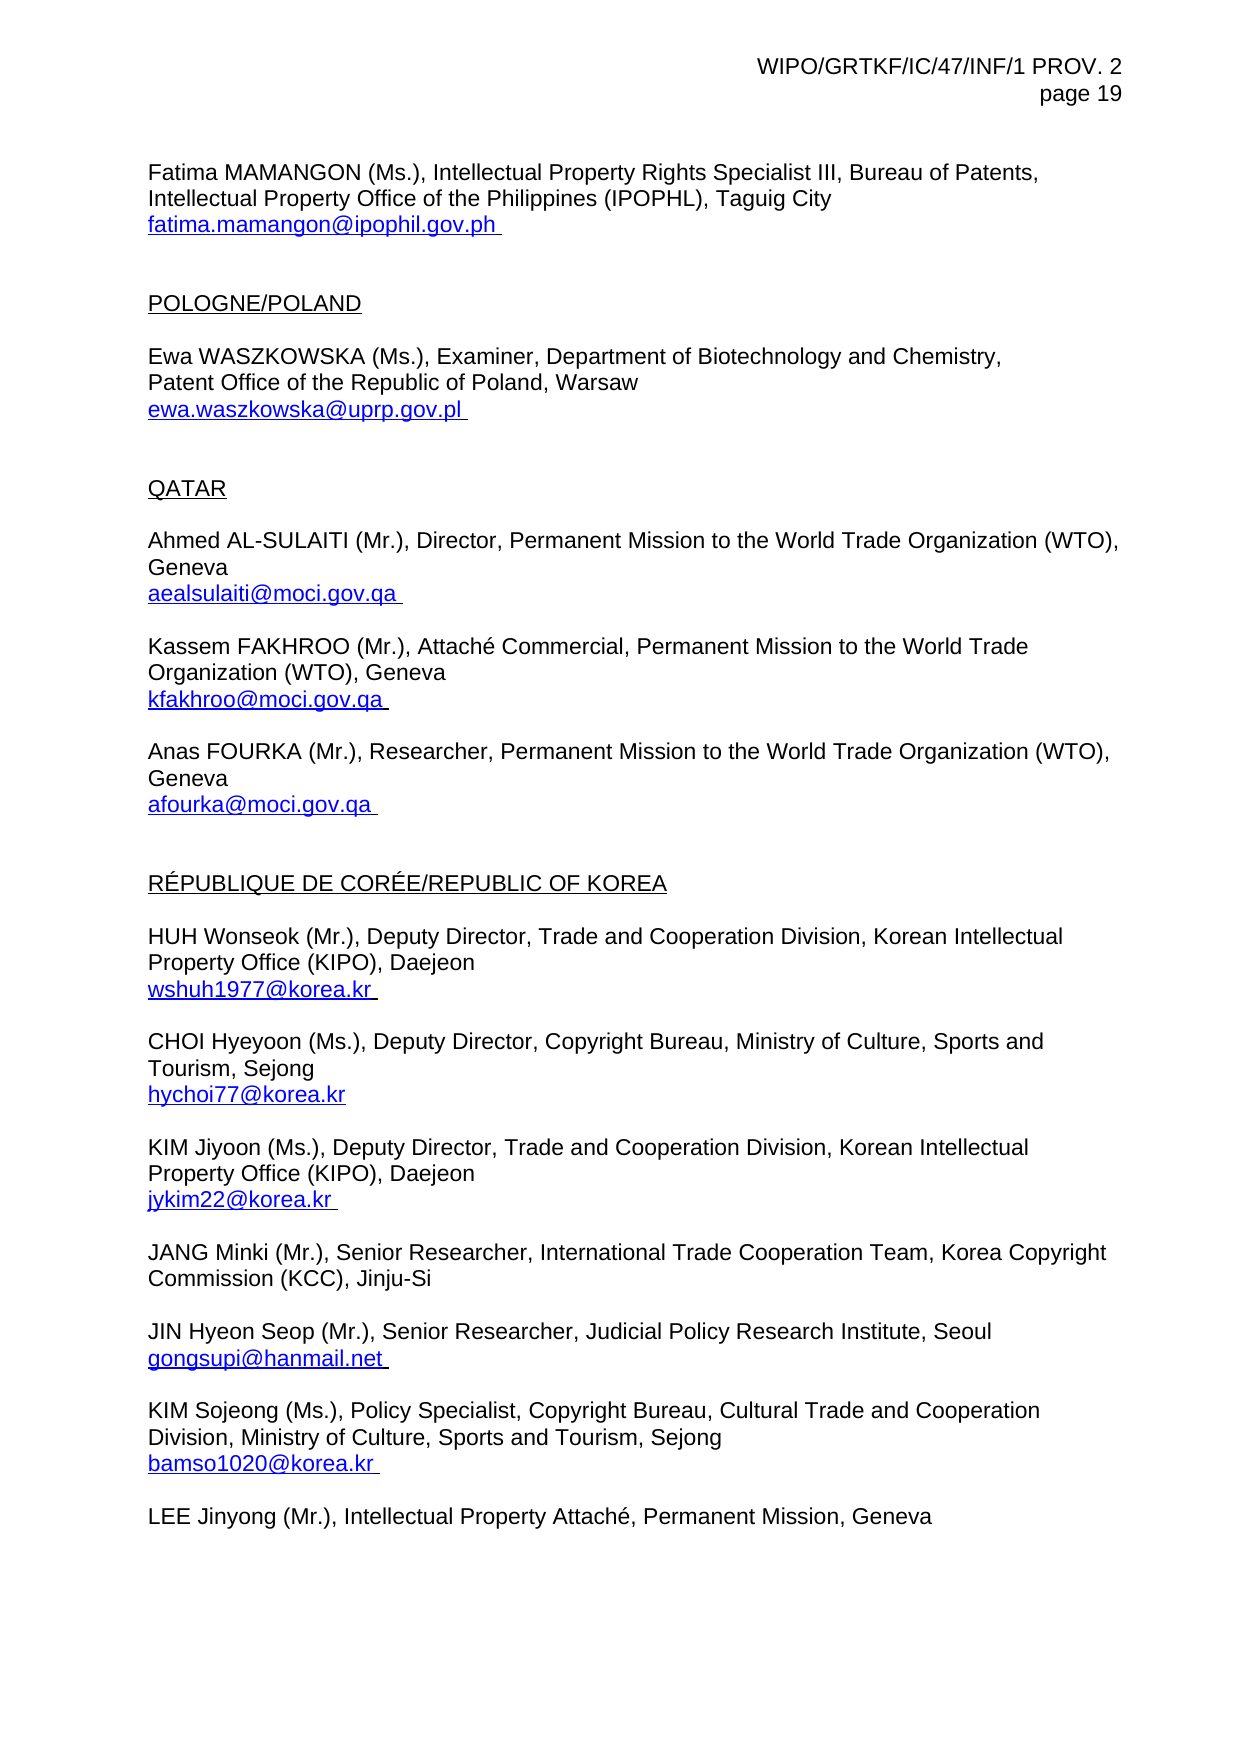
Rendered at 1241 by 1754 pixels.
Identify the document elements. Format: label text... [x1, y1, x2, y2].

text jykim22@korea.kr [148, 1186, 1122, 1213]
text ewa.waszkowska@uprp.gov.pl [148, 396, 1122, 422]
text Ahmed AL-SULAITI (Mr.), Director, Permanent Mission to the World Trade Organization (WTO), Geneva [148, 527, 1122, 580]
text JANG Minki (Mr.), Senior Researcher, International Trade Cooperation Team, Korea Copyright Commission (KCC), Jinju-Si [148, 1239, 1122, 1292]
text kfakhroo@moci.gov.qa [148, 686, 1122, 712]
text gongsupi@hanmail.net [148, 1344, 1122, 1371]
text JIN Hyeon Seop (Mr.), Senior Researcher, Judicial Policy Research Institute, Seoul [148, 1318, 1122, 1344]
text wshuh1977@korea.kr [148, 976, 1122, 1002]
text RÉPUBLIQUE DE CORÉE/REPUBLIC OF KOREA [148, 870, 1122, 896]
text hychoi77@korea.kr [148, 1081, 1122, 1107]
text CHOI Hyeyoon (Ms.), Deputy Director, Copyright Bureau, Ministry of Culture, Sports and Tourism, Sejong [148, 1028, 1122, 1081]
text Ewa WASZKOWSKA (Ms.), Examiner, Department of Biotechnology and Chemistry, Patent Office of the Republic of Poland, Warsaw [148, 343, 1122, 396]
text Anas FOURKA (Mr.), Researcher, Permanent Mission to the World Trade Organization (WTO), Geneva [148, 738, 1122, 791]
text QATAR [148, 475, 1122, 501]
text Fatima MAMANGON (Ms.), Intellectual Property Rights Specialist III, Bureau of Patents, Intellectual Property Office of the Philippines (IPOPHL), Taguig City [148, 158, 1122, 211]
text LEE Jinyong (Mr.), Intellectual Property Attaché, Permanent Mission, Geneva [148, 1503, 1122, 1529]
text KIM Jiyoon (Ms.), Deputy Director, Trade and Cooperation Division, Korean Intellectual Property Office (KIPO), Daejeon [148, 1134, 1122, 1186]
text afourka@moci.gov.qa [148, 791, 1122, 817]
text HUH Wonseok (Mr.), Deputy Director, Trade and Cooperation Division, Korean Intellectual Property Office (KIPO), Daejeon [148, 923, 1122, 976]
text KIM Sojeong (Ms.), Policy Specialist, Copyright Bureau, Cultural Trade and Cooperation Division, Ministry of Culture, Sports and Tourism, Sejong [148, 1397, 1122, 1450]
text Kassem FAKHROO (Mr.), Attaché Commercial, Permanent Mission to the World Trade Organization (WTO), Geneva [148, 633, 1122, 686]
text bamso1020@korea.kr [148, 1450, 1122, 1476]
text aealsulaiti@moci.gov.qa [148, 580, 1122, 607]
text fatima.mamangon@ipophil.gov.ph [148, 211, 1122, 238]
text POLOGNE/POLAND [148, 290, 1122, 317]
